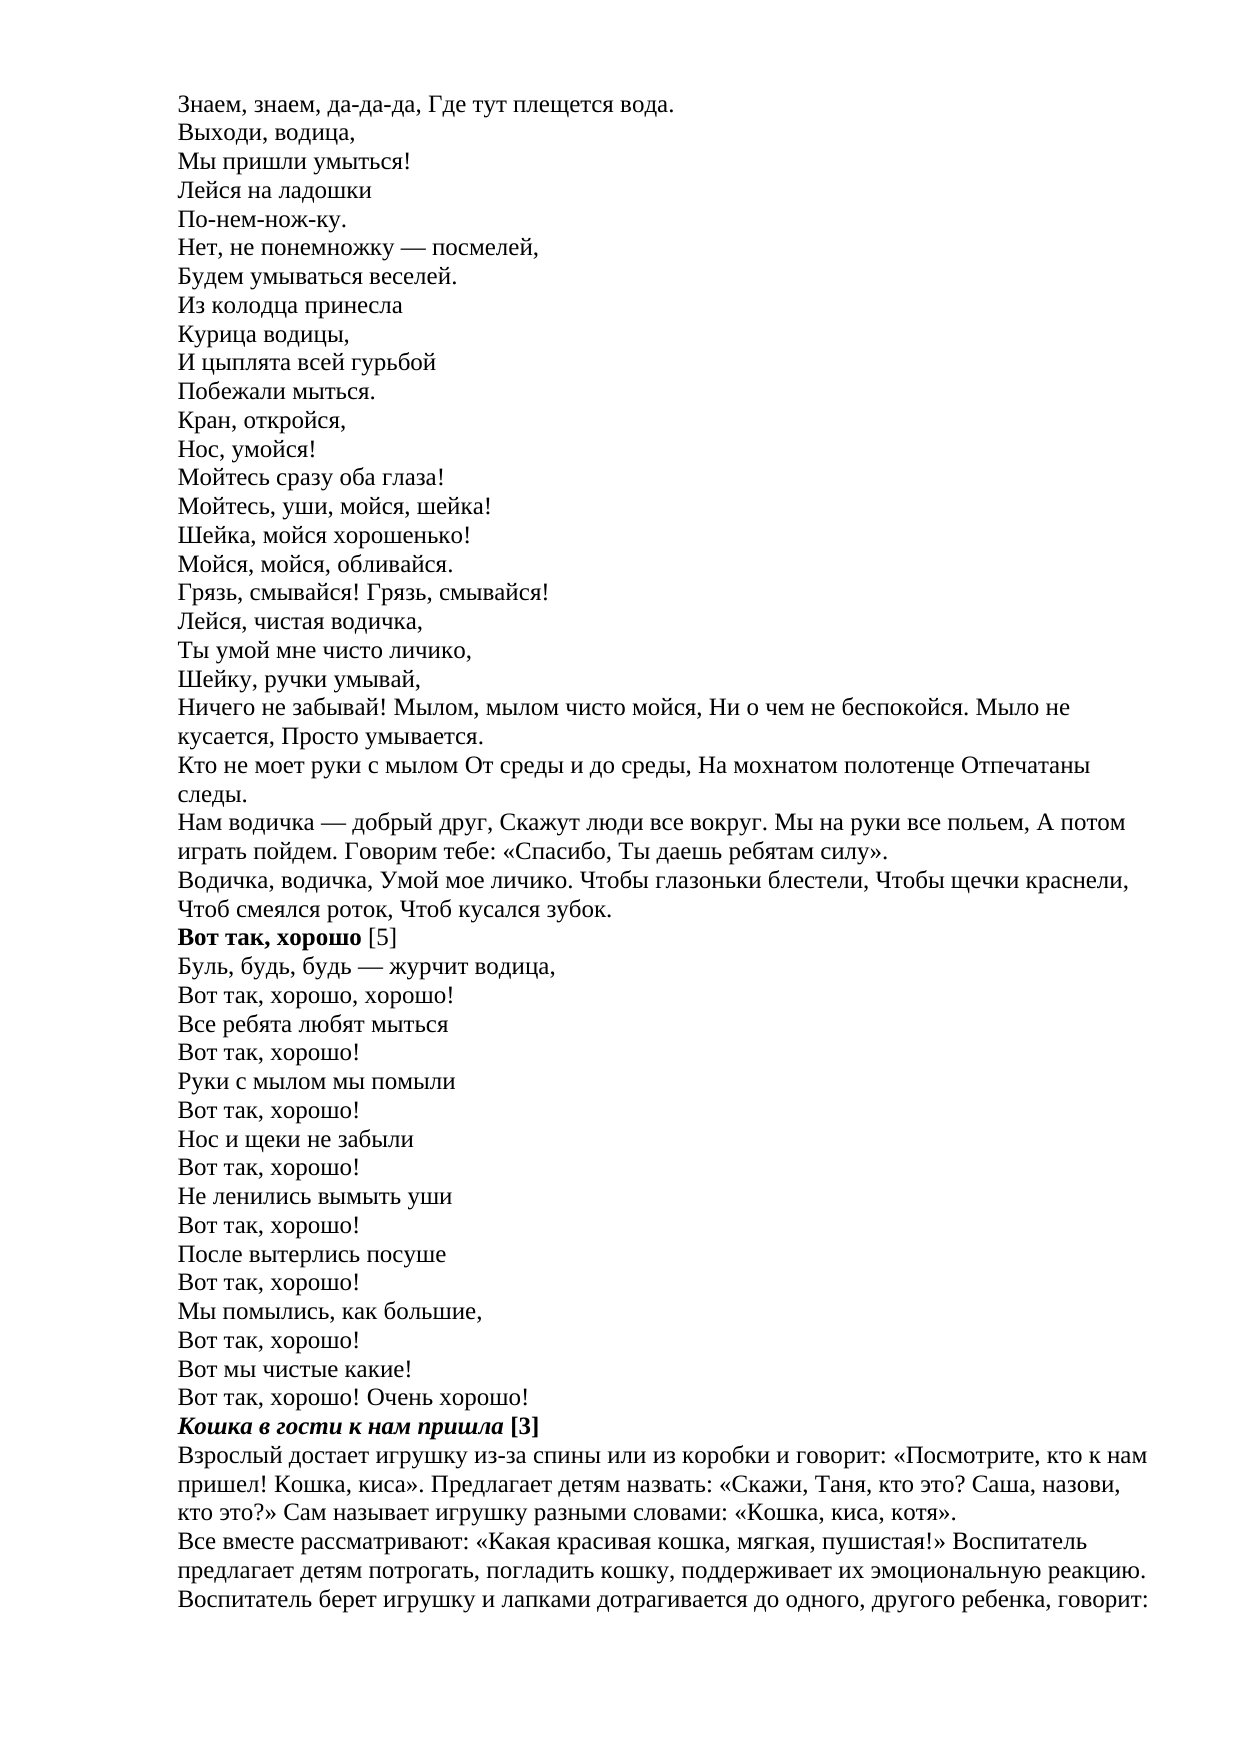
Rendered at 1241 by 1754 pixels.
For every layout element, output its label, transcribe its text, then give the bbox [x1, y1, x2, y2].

text И цыплята всей гурьбой [177, 347, 1152, 376]
text Все ребята любят мыться [177, 1009, 1152, 1037]
text После вытерлись посуше [177, 1239, 1152, 1267]
text Вот так, хорошо! [177, 1267, 1152, 1296]
text Мы помылись, как большие, [177, 1296, 1152, 1325]
text Курица водицы, [177, 319, 1152, 347]
text Взрослый достает игрушку из-за спины или из коробки и говорит: «Посмотрите, кто к нам пришел! Кошка, киса». Предлагает детям назвать: «Скажи, Таня, кто это? Саша, назови, кто это?» Сам называет игрушку разными словами: «Кошка, киса, котя». [177, 1440, 1152, 1526]
text Вот мы чистые какие! [177, 1354, 1152, 1382]
text Нам водичка — добрый друг, Скажут люди все вокруг. Мы на руки все польем, А потом играть пойдем. Говорим тебе: «Спасибо, Ты даешь ребятам силу». [177, 807, 1152, 865]
text Водичка, водичка, Умой мое личико. Чтобы глазоньки блестели, Чтобы щечки краснели, Чтоб смеялся роток, Чтоб кусался зубок. [177, 865, 1152, 922]
text Буль, будь, будь — журчит водица, [177, 951, 1152, 980]
text Вот так, хорошо! [177, 1152, 1152, 1181]
text Вот так, хорошо! [177, 1325, 1152, 1354]
text Лейся на ладошки [177, 175, 1152, 204]
text Мы пришли умыться! [177, 146, 1152, 175]
text Знаем, знаем, да-да-да, Где тут плещется вода. [177, 89, 1152, 117]
text Лейся, чистая водичка, [177, 606, 1152, 635]
text Вот так, хорошо! [177, 1210, 1152, 1239]
text Будем умываться веселей. [177, 261, 1152, 290]
text Ничего не забывай! Мылом, мылом чисто мойся, Ни о чем не беспокойся. Мыло не кусается, Просто умывается. [177, 692, 1152, 750]
text Мойтесь, уши, мойся, шейка! [177, 491, 1152, 520]
text Все вместе рассматривают: «Какая красивая кошка, мягкая, пушистая!» Воспитатель предлагает детям потрогать, погладить кошку, поддерживает их эмоциональную реакцию. [177, 1526, 1152, 1584]
text Нос и щеки не забыли [177, 1124, 1152, 1152]
text Вот так, хорошо [5] [177, 922, 1152, 951]
text Нос, умойся! [177, 434, 1152, 462]
text Руки с мылом мы помыли [177, 1066, 1152, 1095]
text Кошка в гости к нам пришла [3] [177, 1411, 1152, 1440]
text Вот так, хорошо! [177, 1095, 1152, 1124]
text Из колодца принесла [177, 290, 1152, 319]
text Мойся, мойся, обливайся. [177, 549, 1152, 577]
text Шейка, мойся хорошенько! [177, 520, 1152, 549]
text Вот так, хорошо, хорошо! [177, 980, 1152, 1009]
text Выходи, водица, [177, 117, 1152, 146]
text По-нем-нож-ку. [177, 204, 1152, 232]
text Шейку, ручки умывай, [177, 664, 1152, 692]
text Ты умой мне чисто личико, [177, 635, 1152, 664]
text Побежали мыться. [177, 376, 1152, 405]
text Вот так, хорошо! [177, 1037, 1152, 1066]
text Кто не моет руки с мылом От среды и до среды, На мохнатом полотенце Отпечатаны следы. [177, 750, 1152, 807]
text Мойтесь сразу оба глаза! [177, 462, 1152, 491]
text Нет, не понемножку — посмелей, [177, 232, 1152, 261]
text Вот так, хорошо! Очень хорошо! [177, 1382, 1152, 1411]
text Не ленились вымыть уши [177, 1181, 1152, 1210]
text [177, 1584, 1152, 1612]
text Грязь, смывайся! Грязь, смывайся! [177, 577, 1152, 606]
text Кран, откройся, [177, 405, 1152, 434]
